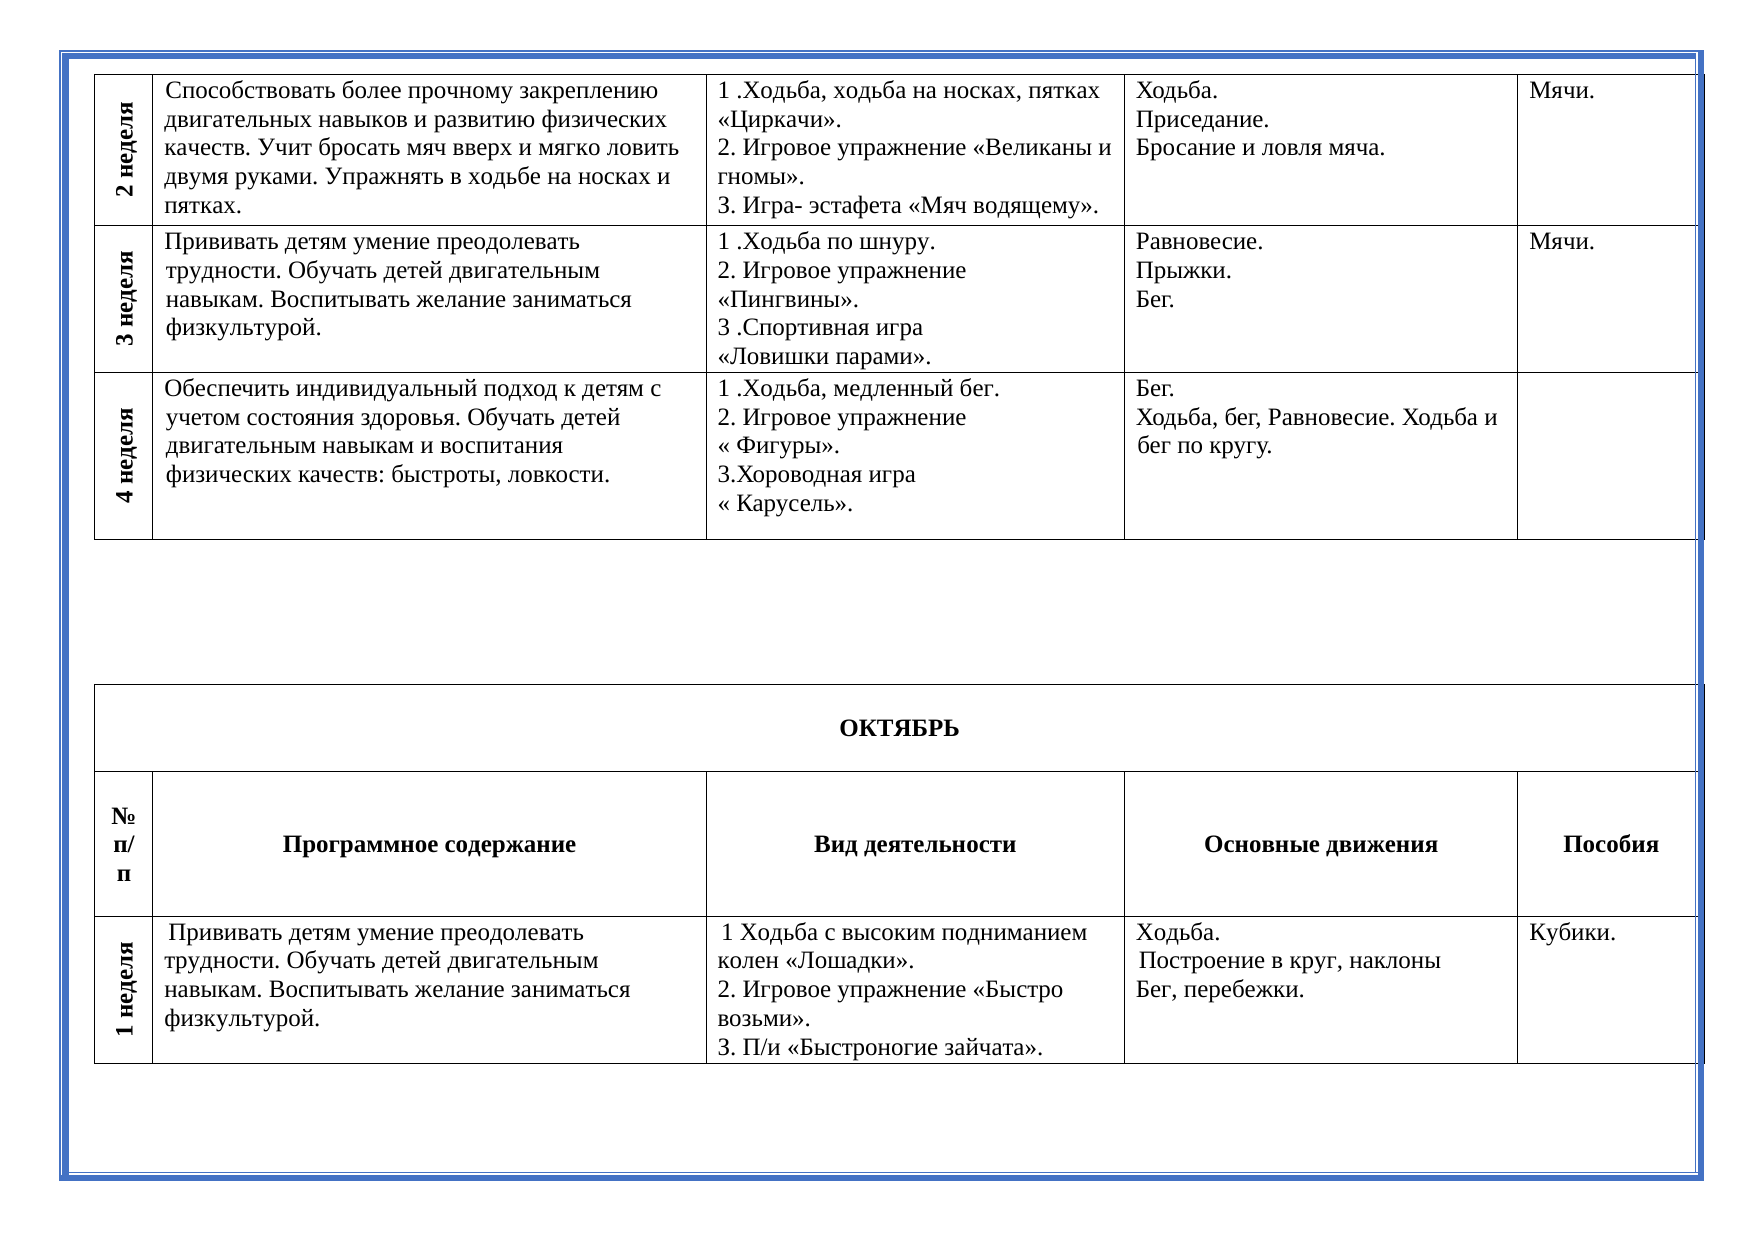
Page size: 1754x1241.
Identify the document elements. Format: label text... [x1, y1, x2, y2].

table_cell Мячи. [1518, 75, 1695, 225]
table_cell Вид деятельности [707, 772, 1124, 916]
table_cell 2 неделя [95, 75, 152, 225]
table_cell № п/п [95, 772, 152, 916]
table_cell 3 неделя [95, 226, 152, 372]
table_cell Кубики. [1518, 917, 1695, 1063]
table_cell Ходьба. Построение в круг, наклоны Бег, перебежки. [1125, 917, 1517, 1063]
table_cell Прививать детям умение преодолевать трудности. Обучать детей двигательным навыкам. Воспитывать желание заниматься физкультурой. [153, 917, 706, 1063]
table_cell Прививать детям умение преодолевать трудности. Обучать детей двигательным навыкам. Воспитывать желание заниматься физкультурой. [153, 226, 706, 372]
table_cell 4 неделя [95, 373, 152, 539]
table_cell Мячи. [1518, 226, 1695, 372]
table_cell Обеспечить индивидуальный подход к детям с учетом состояния здоровья. Обучать детей двигательным навыкам и воспитания физических качеств: быстроты, ловкости. [153, 373, 706, 539]
table_cell Способствовать более прочному закреплению двигательных навыков и развитию физических качеств. Учит бросать мяч вверх и мягко ловить двумя руками. Упражнять в ходьбе на носках и пятках. [153, 75, 706, 225]
table_cell Ходьба. Приседание. Бросание и ловля мяча. [1125, 75, 1517, 225]
table_cell Бег. Ходьба, бег, Равновесие. Ходьба и бег по кругу. [1125, 373, 1517, 539]
table_cell 1 неделя [95, 917, 152, 1063]
table_header ОКТЯБРЬ [95, 685, 1695, 771]
table_cell [1518, 373, 1695, 539]
table_cell Основные движения [1125, 772, 1517, 916]
table_cell 1 .Ходьба по шнуру. 2. Игровое упражнение «Пингвины». 3 .Спортивная игра «Ловишки парами». [707, 226, 1124, 372]
table_cell Программное содержание [153, 772, 706, 916]
table_cell 1 .Ходьба, медленный бег. 2. Игровое упражнение « Фигуры». 3.Хороводная игра « Карусель». [707, 373, 1124, 539]
table_cell 1 .Ходьба, ходьба на носках, пятках «Циркачи». 2. Игровое упражнение «Великаны и гномы». З. Игра- эстафета «Мяч водящему». [707, 75, 1124, 225]
table_cell Пособия [1518, 772, 1695, 916]
table_cell 1 Ходьба с высоким подниманием колен «Лошадки». 2. Игровое упражнение «Быстро возьми». З. П/и «Быстроногие зайчата». [707, 917, 1124, 1063]
table_cell Равновесие. Прыжки. Бег. [1125, 226, 1517, 372]
